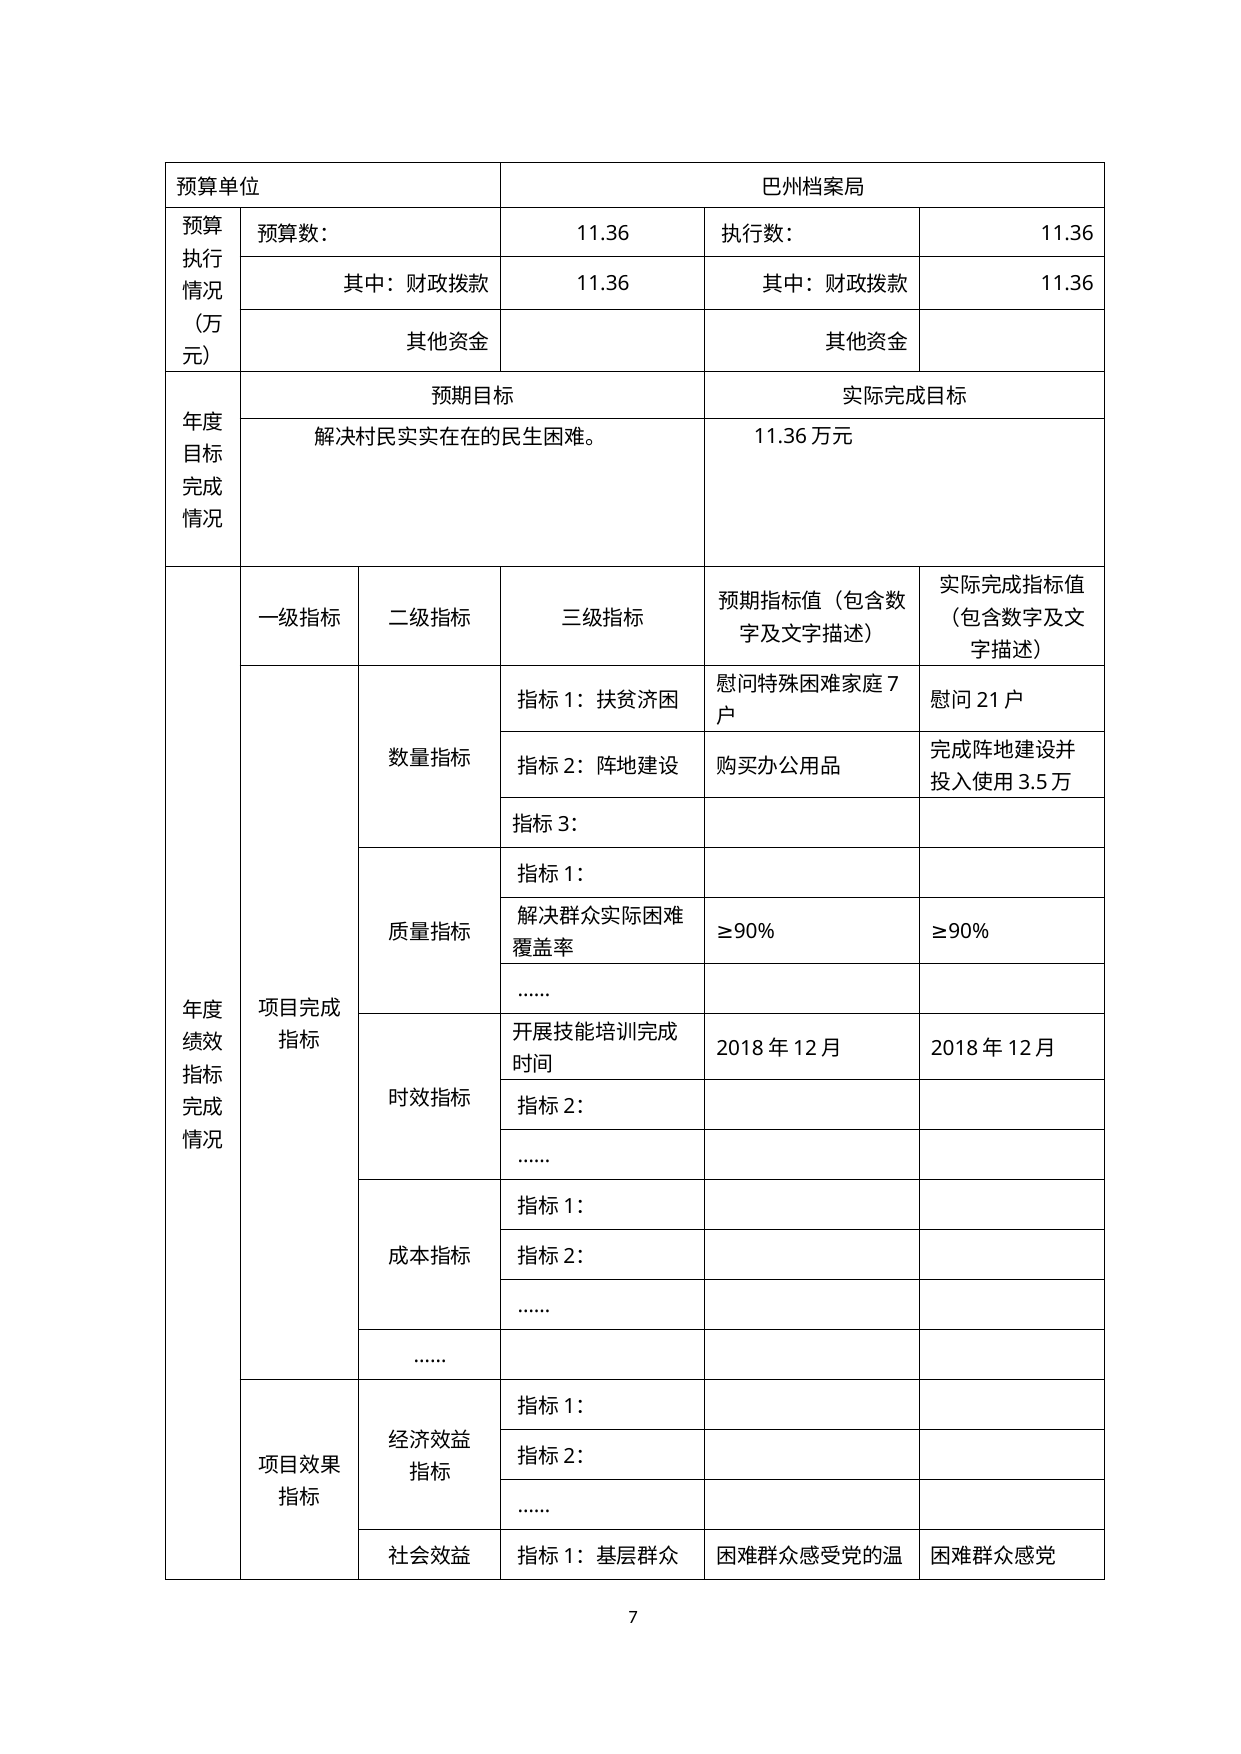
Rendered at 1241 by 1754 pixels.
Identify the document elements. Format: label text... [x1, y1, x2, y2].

table_cell 实际完成目标 [705, 372, 1104, 418]
table_cell 11.36万元 [705, 419, 1104, 566]
table_cell [705, 964, 919, 1013]
table_cell [705, 798, 919, 847]
table_cell ≥90% [705, 898, 919, 963]
table_cell 其中：财政拨款 [705, 257, 919, 309]
table_cell 经济效益 指标 [359, 1380, 500, 1529]
table_cell …… [501, 1280, 704, 1329]
table_cell 二级指标 [359, 567, 500, 665]
table_cell [920, 1230, 1104, 1279]
table_cell 一级指标 [241, 567, 358, 665]
table_cell 实际完成指标值（包含数字及文字描述） [920, 567, 1104, 665]
table_cell 项目效果指标 [241, 1380, 358, 1579]
table_cell 指标3： [501, 798, 704, 847]
table_cell [705, 1130, 919, 1179]
table_cell [705, 1480, 919, 1529]
table_cell 指标2： [501, 1080, 704, 1129]
table_cell [920, 798, 1104, 847]
table_cell 11.36 [920, 257, 1104, 309]
table_cell …… [501, 1130, 704, 1179]
table_cell 指标2：阵地建设 [501, 732, 704, 797]
table_cell [705, 1380, 919, 1429]
table_cell ≥90% [920, 898, 1104, 963]
table_cell [705, 1230, 919, 1279]
table_cell 巴州档案局 [501, 163, 1104, 207]
table_cell [920, 964, 1104, 1013]
table_cell 慰问21户 [920, 666, 1104, 731]
table_cell [920, 1430, 1104, 1479]
table_cell 指标1：扶贫济困 [501, 666, 704, 731]
table_cell [705, 1280, 919, 1329]
table_cell [501, 1330, 704, 1379]
table_cell [705, 848, 919, 897]
table_cell [705, 1330, 919, 1379]
table_cell [501, 310, 704, 371]
table_cell 成本指标 [359, 1180, 500, 1329]
table_cell 指标1： [501, 1380, 704, 1429]
table_cell [705, 1180, 919, 1229]
table_cell 解决群众实际困难覆盖率 [501, 898, 704, 963]
table_cell 2018年12月 [705, 1014, 919, 1079]
table_cell 指标2： [501, 1430, 704, 1479]
table_cell 解决村民实实在在的民生困难。 [241, 419, 704, 566]
table_cell 开展技能培训完成时间 [501, 1014, 704, 1079]
table_cell 年度 绩效 指标 完成 情况 [166, 567, 240, 1579]
table_cell [920, 1280, 1104, 1329]
table_cell 11.36 [920, 208, 1104, 256]
table_cell 数量指标 [359, 666, 500, 847]
table_cell [920, 848, 1104, 897]
table_cell 其中：财政拨款 [241, 257, 500, 309]
table_cell 慰问特殊困难家庭7户 [705, 666, 919, 731]
table_cell 三级指标 [501, 567, 704, 665]
table_cell 完成阵地建设并投入使用3.5万 [920, 732, 1104, 797]
table_cell 11.36 [501, 257, 704, 309]
table_cell [920, 1130, 1104, 1179]
table_cell 困难群众感受党的温暖 [705, 1530, 919, 1579]
table_cell [705, 1080, 919, 1129]
table_cell 执行数： [705, 208, 919, 256]
table_cell [920, 310, 1104, 371]
table_cell 指标1： [501, 1180, 704, 1229]
table_cell 年度 目标 完成 情况 [166, 372, 240, 566]
table_cell 11.36 [501, 208, 704, 256]
table_cell 指标2： [501, 1230, 704, 1279]
table_cell 购买办公用品 [705, 732, 919, 797]
table_cell [920, 1180, 1104, 1229]
table_cell …… [501, 964, 704, 1013]
table_cell 预算单位 [166, 163, 500, 207]
table_cell 困难群众感党恩、听党话、跟党走 [920, 1530, 1104, 1579]
table_cell 预期指标值（包含数字及文字描述） [705, 567, 919, 665]
table_cell 其他资金 [241, 310, 500, 371]
table_cell [920, 1080, 1104, 1129]
table_cell [920, 1330, 1104, 1379]
table_cell [920, 1480, 1104, 1529]
table_cell [705, 1430, 919, 1479]
table_cell 时效指标 [359, 1014, 500, 1179]
table_cell 预算数： [241, 208, 500, 256]
table_cell …… [501, 1480, 704, 1529]
table_cell 预算 执行 情况 （万元） [166, 208, 240, 371]
table_cell 其他资金 [705, 310, 919, 371]
table_cell [920, 1380, 1104, 1429]
table_cell 预期目标 [241, 372, 704, 418]
table_cell 指标1： [501, 848, 704, 897]
table_cell 指标1：基层群众感受到党的温暖 [501, 1530, 704, 1579]
table_cell 2018年12月 [920, 1014, 1104, 1079]
table_cell 质量指标 [359, 848, 500, 1013]
table_cell 项目完成指标 [241, 666, 358, 1379]
table_cell 社会效益 指标 [359, 1530, 500, 1579]
table_cell …… [359, 1330, 500, 1379]
